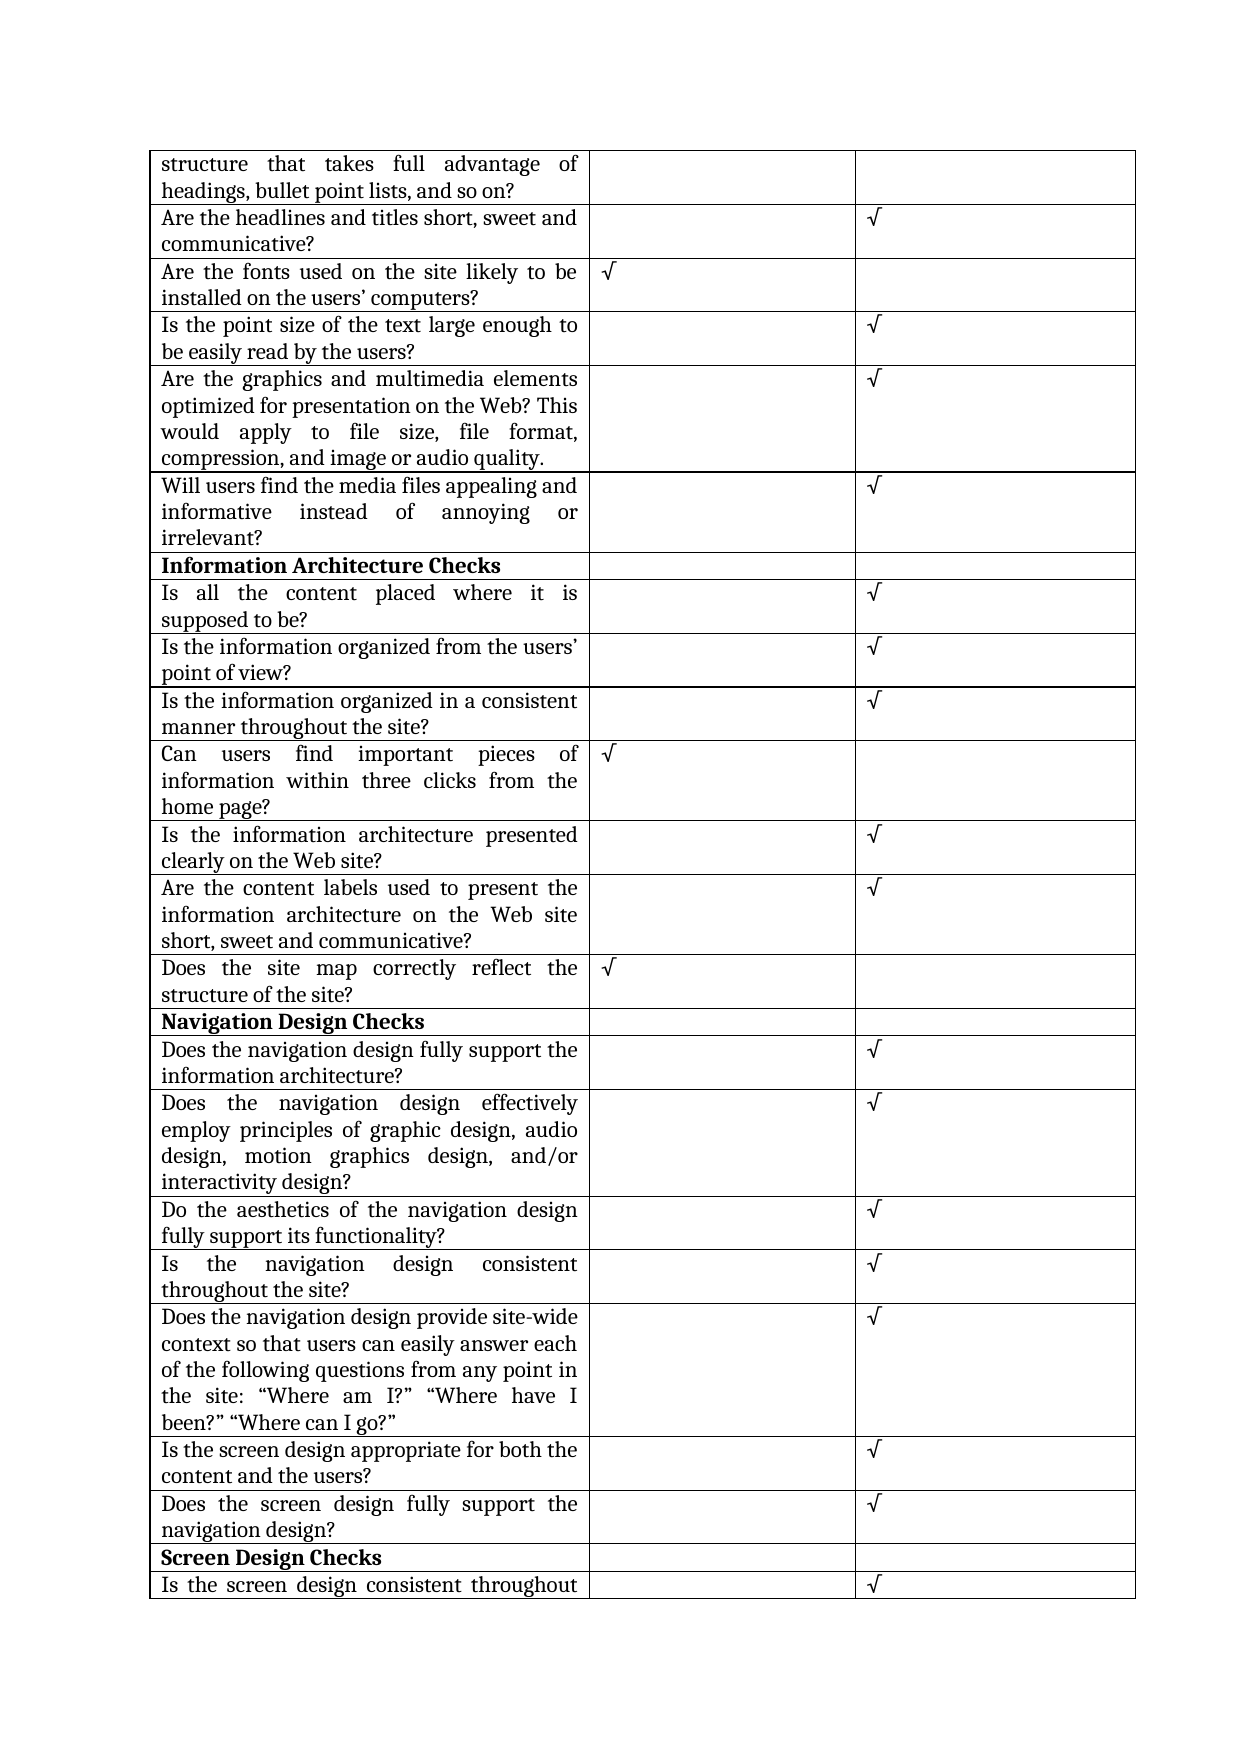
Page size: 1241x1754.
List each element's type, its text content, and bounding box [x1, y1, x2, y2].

table_cell [590, 1437, 855, 1489]
table_cell [590, 580, 855, 633]
table_cell [590, 821, 855, 874]
table_cell √ [856, 821, 1135, 874]
table_cell [856, 553, 1135, 579]
table_cell Do the aesthetics of the navigation design fully support its functionality? [151, 1197, 589, 1249]
table_cell Does the navigation design fully support the information architecture? [151, 1036, 589, 1089]
table_cell √ [590, 955, 855, 1008]
table_cell [590, 1090, 855, 1196]
table_cell √ [856, 312, 1135, 365]
table_cell [590, 1572, 855, 1598]
table_cell √ [590, 741, 855, 820]
table_cell [856, 1009, 1135, 1035]
table_cell √ [856, 1197, 1135, 1249]
table_cell Will users find the media files appealing and informative instead of annoying or irrelevant? [151, 473, 589, 552]
table_cell [590, 1197, 855, 1249]
table_cell [856, 259, 1135, 311]
table_cell √ [856, 366, 1135, 471]
table_cell Does the screen design fully support the navigation design? [151, 1491, 589, 1543]
table_cell Is the point size of the text large enough to be easily read by the users? [151, 312, 589, 365]
table_cell Does the site map correctly reflect the structure of the site? [151, 955, 589, 1008]
table_cell [590, 312, 855, 365]
table_cell [590, 205, 855, 257]
table_cell Are the graphics and multimedia elements optimized for presentation on the Web? This would apply to file size, file format, compression, and image or audio quality. [151, 366, 589, 471]
table_cell √ [856, 1090, 1135, 1196]
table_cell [151, 1572, 589, 1598]
table_cell Are the headlines and titles short, sweet and communicative? [151, 205, 589, 257]
table_cell [590, 634, 855, 686]
table_cell Is the navigation design consistent throughout the site? [151, 1250, 589, 1303]
table_cell √ [856, 875, 1135, 954]
table_cell [590, 1250, 855, 1303]
table_cell Is the information architecture presented clearly on the Web site? [151, 821, 589, 874]
table_cell √ [856, 1572, 1135, 1598]
table_cell √ [856, 688, 1135, 740]
table_cell [590, 553, 855, 579]
table_cell Screen Design Checks [151, 1544, 589, 1571]
table_cell [590, 688, 855, 740]
table_cell [856, 741, 1135, 820]
table_cell [590, 1009, 855, 1035]
table_cell √ [856, 580, 1135, 633]
table_cell √ [856, 205, 1135, 257]
table_cell √ [856, 634, 1135, 686]
table_cell [590, 875, 855, 954]
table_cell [151, 151, 589, 204]
table_cell √ [856, 1491, 1135, 1543]
table_cell Is the screen design appropriate for both the content and the users? [151, 1437, 589, 1489]
table_cell [590, 1544, 855, 1571]
table_cell [590, 473, 855, 552]
table_cell Is the information organized in a consistent manner throughout the site? [151, 688, 589, 740]
table_cell [856, 955, 1135, 1008]
table_cell Is all the content placed where it is supposed to be? [151, 580, 589, 633]
table_cell [590, 366, 855, 471]
table_cell √ [856, 1437, 1135, 1489]
table_cell Does the navigation design effectively employ principles of graphic design, audio design, motion graphics design, and/or interactivity design? [151, 1090, 589, 1196]
table_cell √ [590, 259, 855, 311]
table_cell Can users find important pieces of information within three clicks from the home page? [151, 741, 589, 820]
table_cell Does the navigation design provide site-wide context so that users can easily answer each of the following questions from any point in the site: “Where am I?” “Where have I been?” “Where can I go?” [151, 1304, 589, 1436]
table_cell Are the content labels used to present the information architecture on the Web site short, sweet and communicative? [151, 875, 589, 954]
table_cell [590, 151, 855, 204]
table_cell Information Architecture Checks [151, 553, 589, 579]
table_cell √ [856, 1250, 1135, 1303]
table_cell [590, 1304, 855, 1436]
table_cell Are the fonts used on the site likely to be installed on the users’ computers? [151, 259, 589, 311]
table_cell √ [856, 151, 1135, 204]
table_cell [590, 1491, 855, 1543]
table_cell √ [856, 1036, 1135, 1089]
table_cell [590, 1036, 855, 1089]
table_cell Is the information organized from the users’ point of view? [151, 634, 589, 686]
table_cell √ [856, 473, 1135, 552]
table_cell [856, 1544, 1135, 1571]
table_cell Navigation Design Checks [151, 1009, 589, 1035]
table_cell √ [856, 1304, 1135, 1436]
